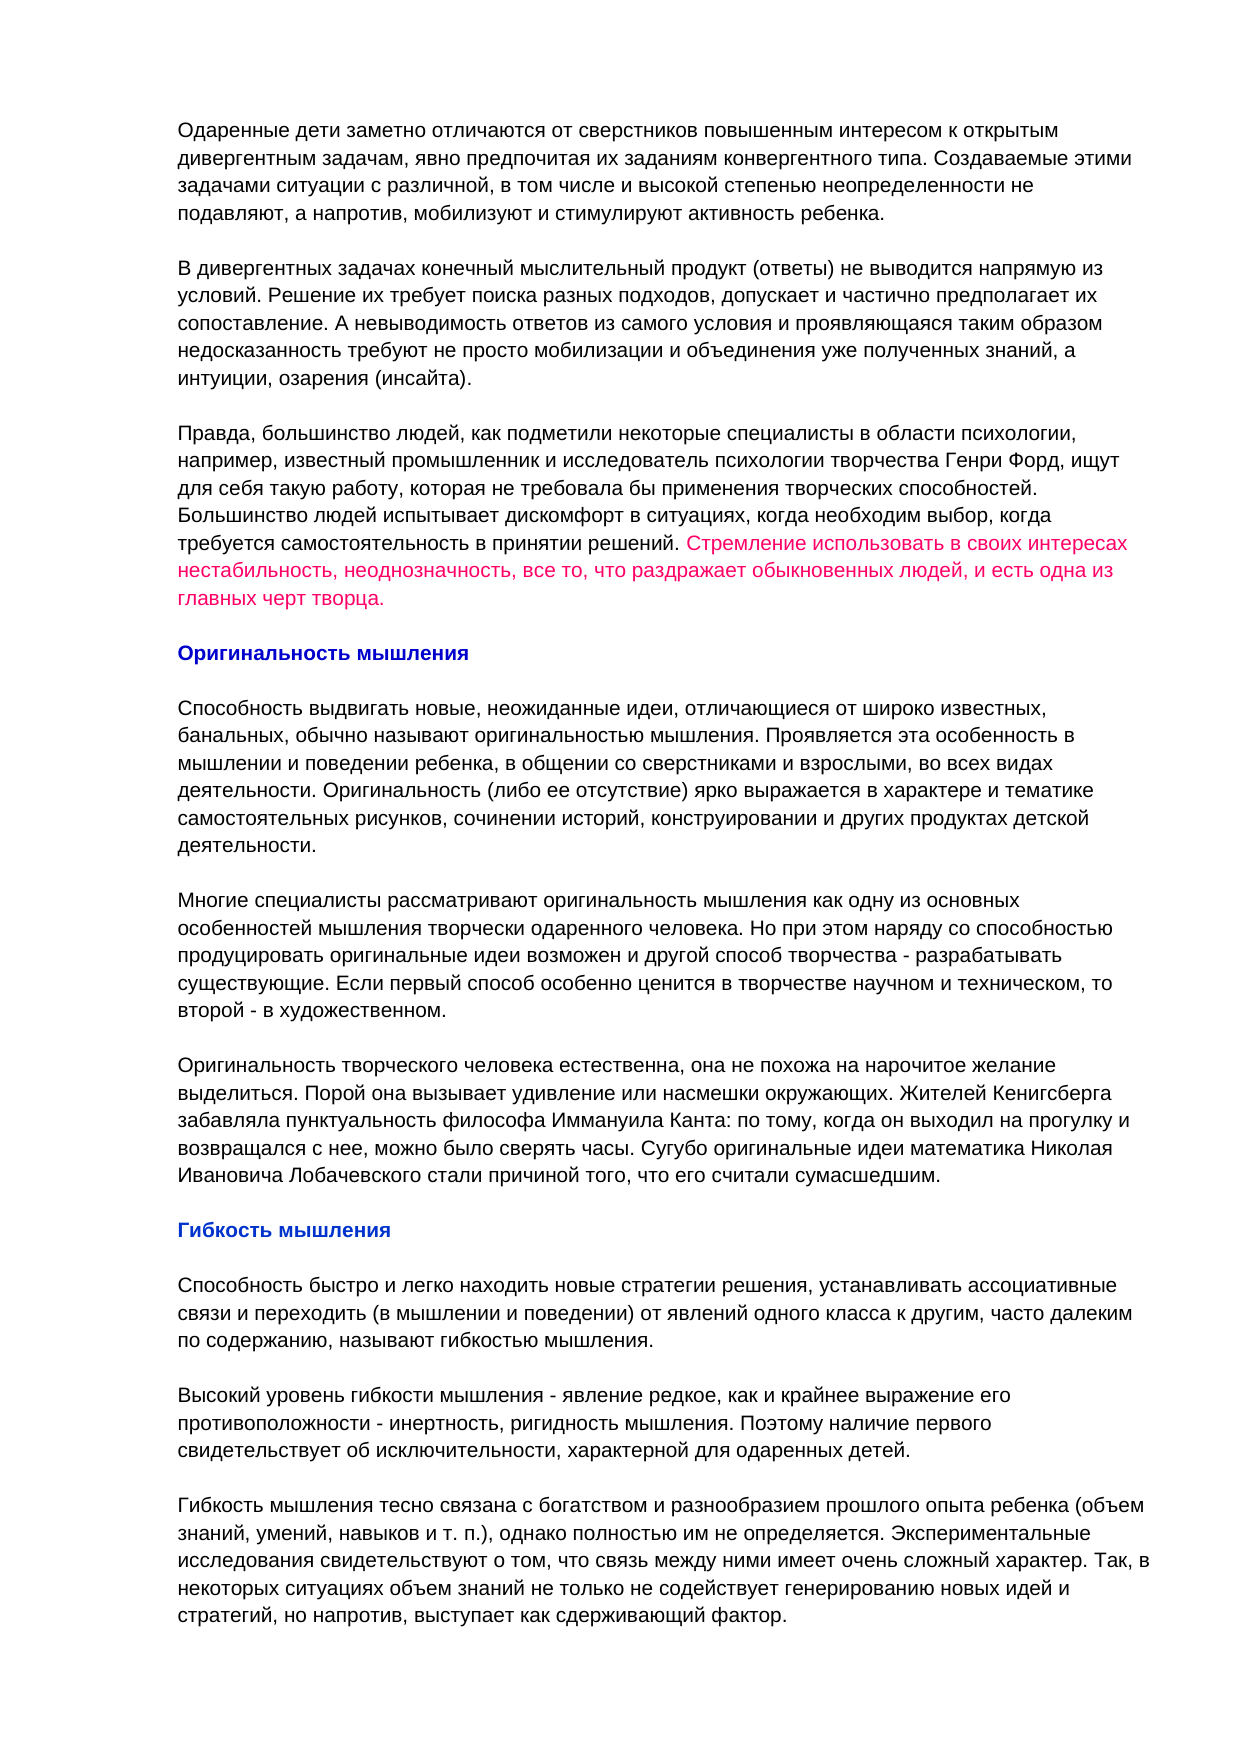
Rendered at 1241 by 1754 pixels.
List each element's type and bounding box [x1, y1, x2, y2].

text [177, 118, 1152, 1627]
